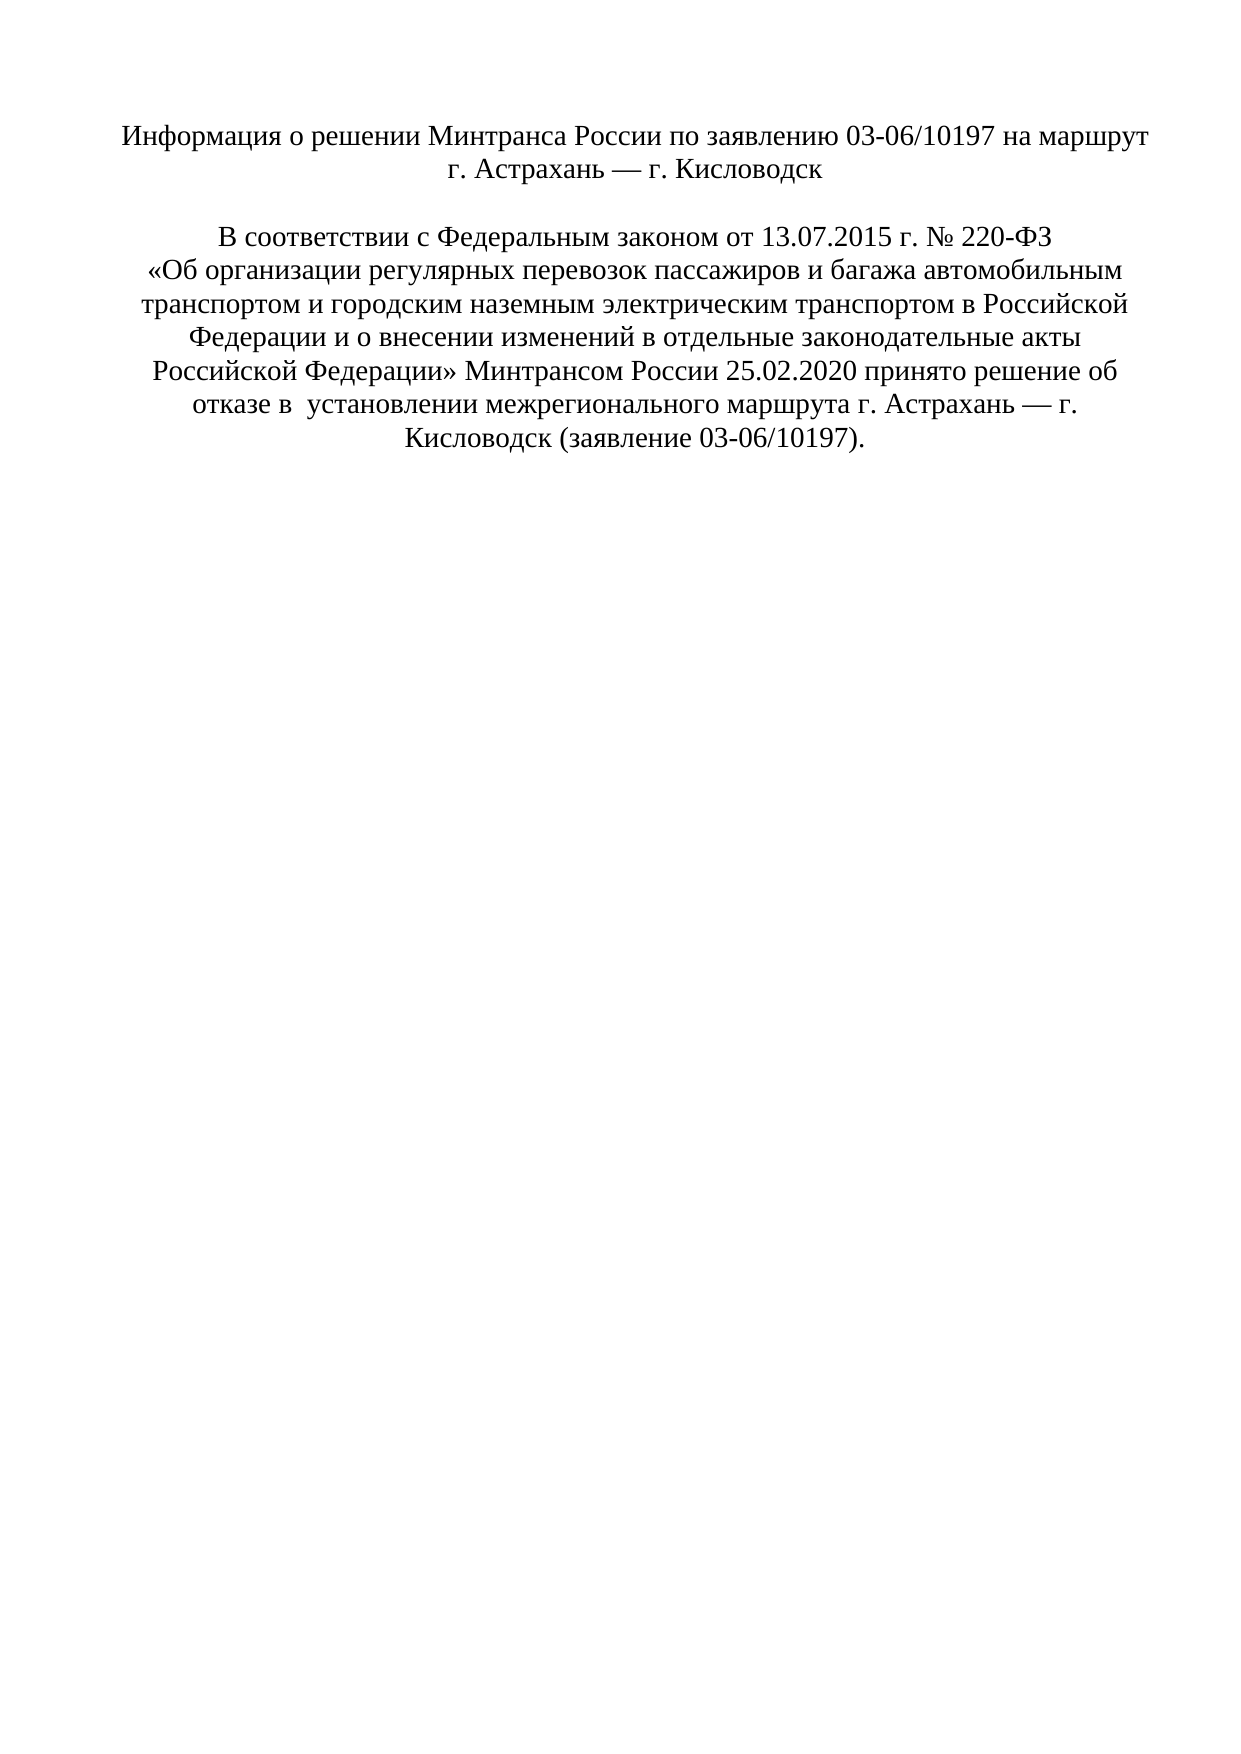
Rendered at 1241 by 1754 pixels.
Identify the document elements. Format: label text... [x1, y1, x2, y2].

text Информация о решении Минтранса России по заявлению 03-06/10197 на маршрут г. Астрахань — г. Кисловодск [118, 118, 1152, 185]
text В соответствии с Федеральным законом от 13.07.2015 г. № 220-ФЗ «Об организации регулярных перевозок пассажиров и багажа автомобильным транспортом и городским наземным электрическим транспортом в Российской Федерации и о внесении изменений в отдельные законодательные акты Российской Федерации» Минтрансом России 25.02.2020 принято решение об отказе в установлении межрегионального маршрута г. Астрахань — г. Кисловодск (заявление 03-06/10197). [118, 219, 1152, 453]
